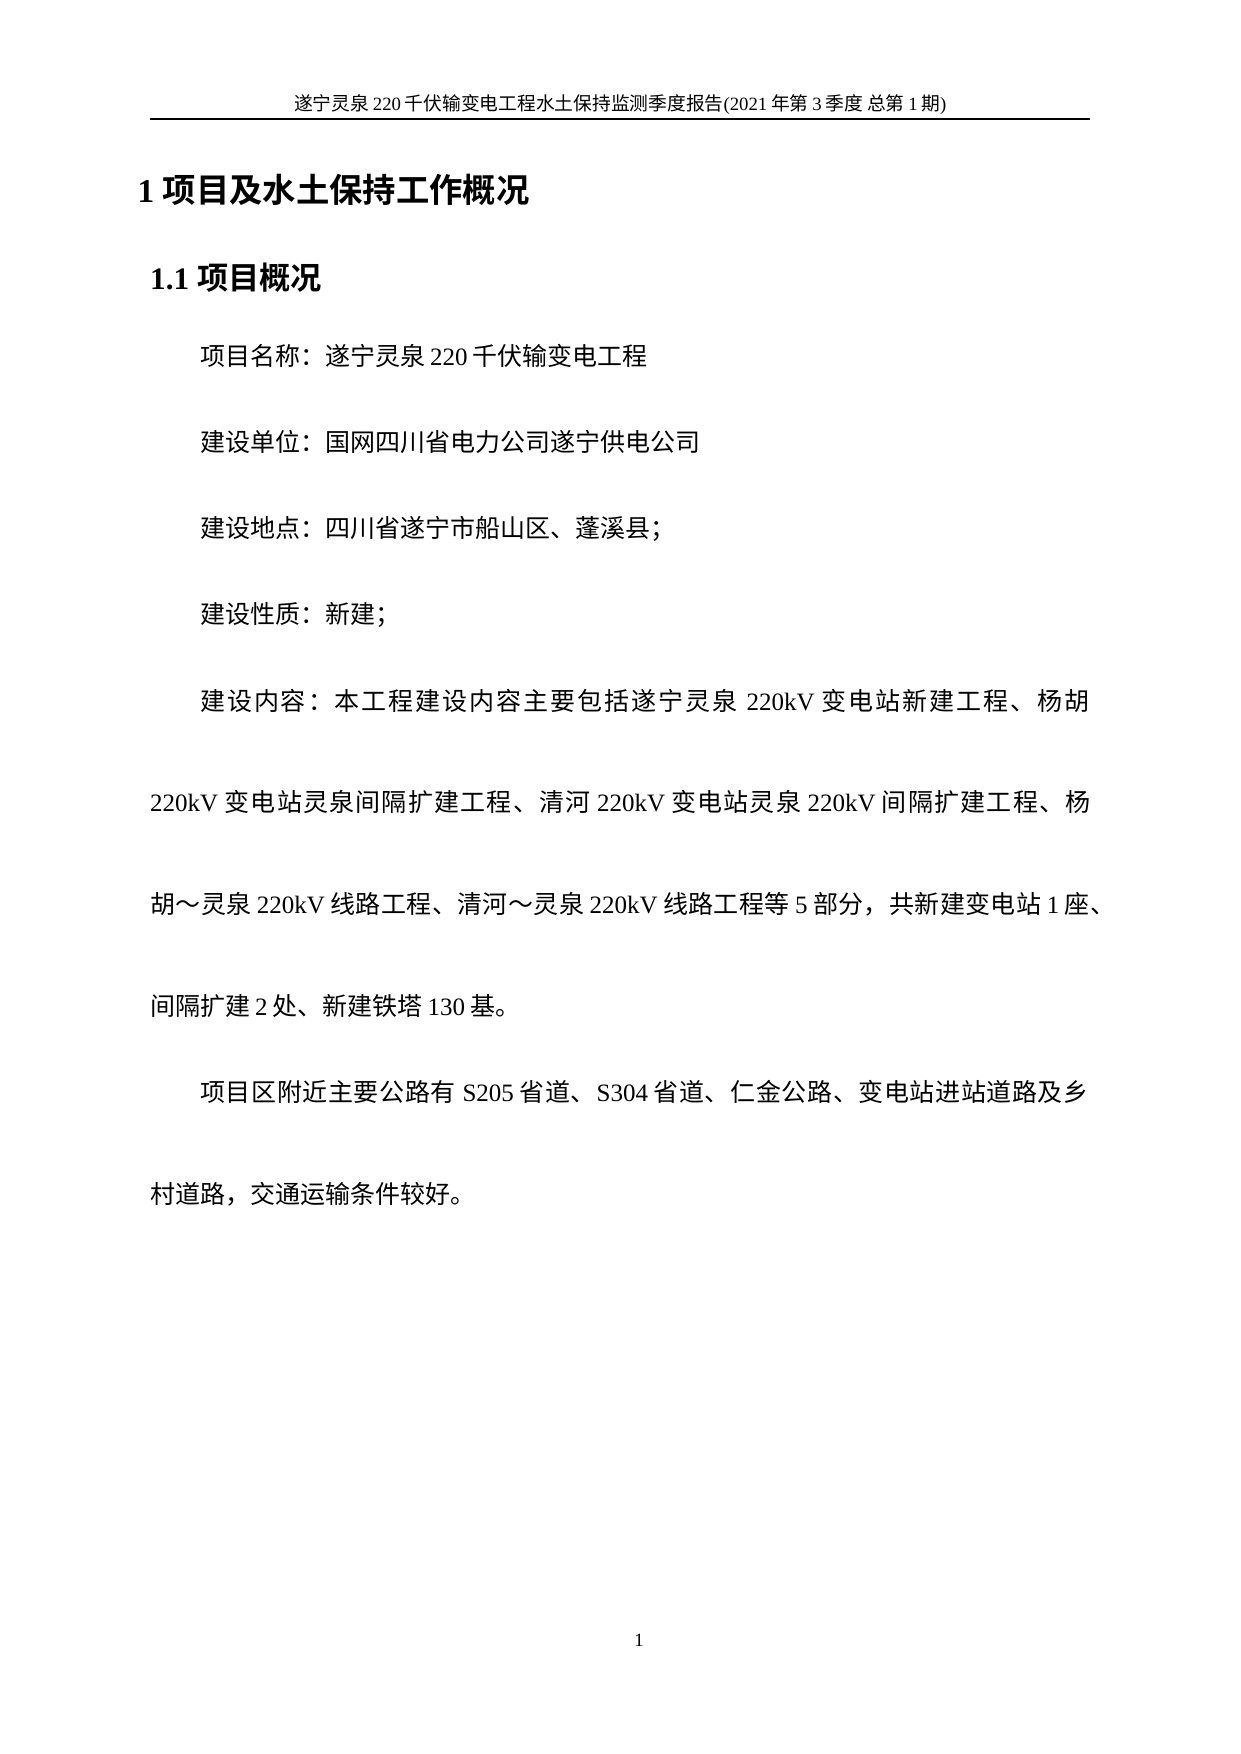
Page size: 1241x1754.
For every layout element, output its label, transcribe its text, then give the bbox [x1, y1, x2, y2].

text 建设地点：四川省遂宁市船山区、蓬溪县； [150, 493, 1090, 561]
text 建设内容：本工程建设内容主要包括遂宁灵泉220kV变电站新建工程、杨胡220kV变电站灵泉间隔扩建工程、清河220kV变电站灵泉220kV间隔扩建工程、杨胡～灵泉220kV线路工程、清河～灵泉220kV线路工程等5部分，共新建变电站1座、间隔扩建2处、新建铁塔130基。 [150, 665, 1090, 1039]
subtitle 项目概况 [150, 253, 1090, 298]
subtitle 项目及水土保持工作概况 [150, 164, 1090, 212]
text 项目名称：遂宁灵泉220千伏输变电工程 [150, 321, 1090, 389]
text 建设性质：新建； [150, 579, 1090, 647]
text 建设单位：国网四川省电力公司遂宁供电公司 [150, 407, 1090, 475]
text 项目区附近主要公路有S205省道、S304省道、仁金公路、变电站进站道路及乡村道路，交通运输条件较好。 [150, 1057, 1090, 1227]
